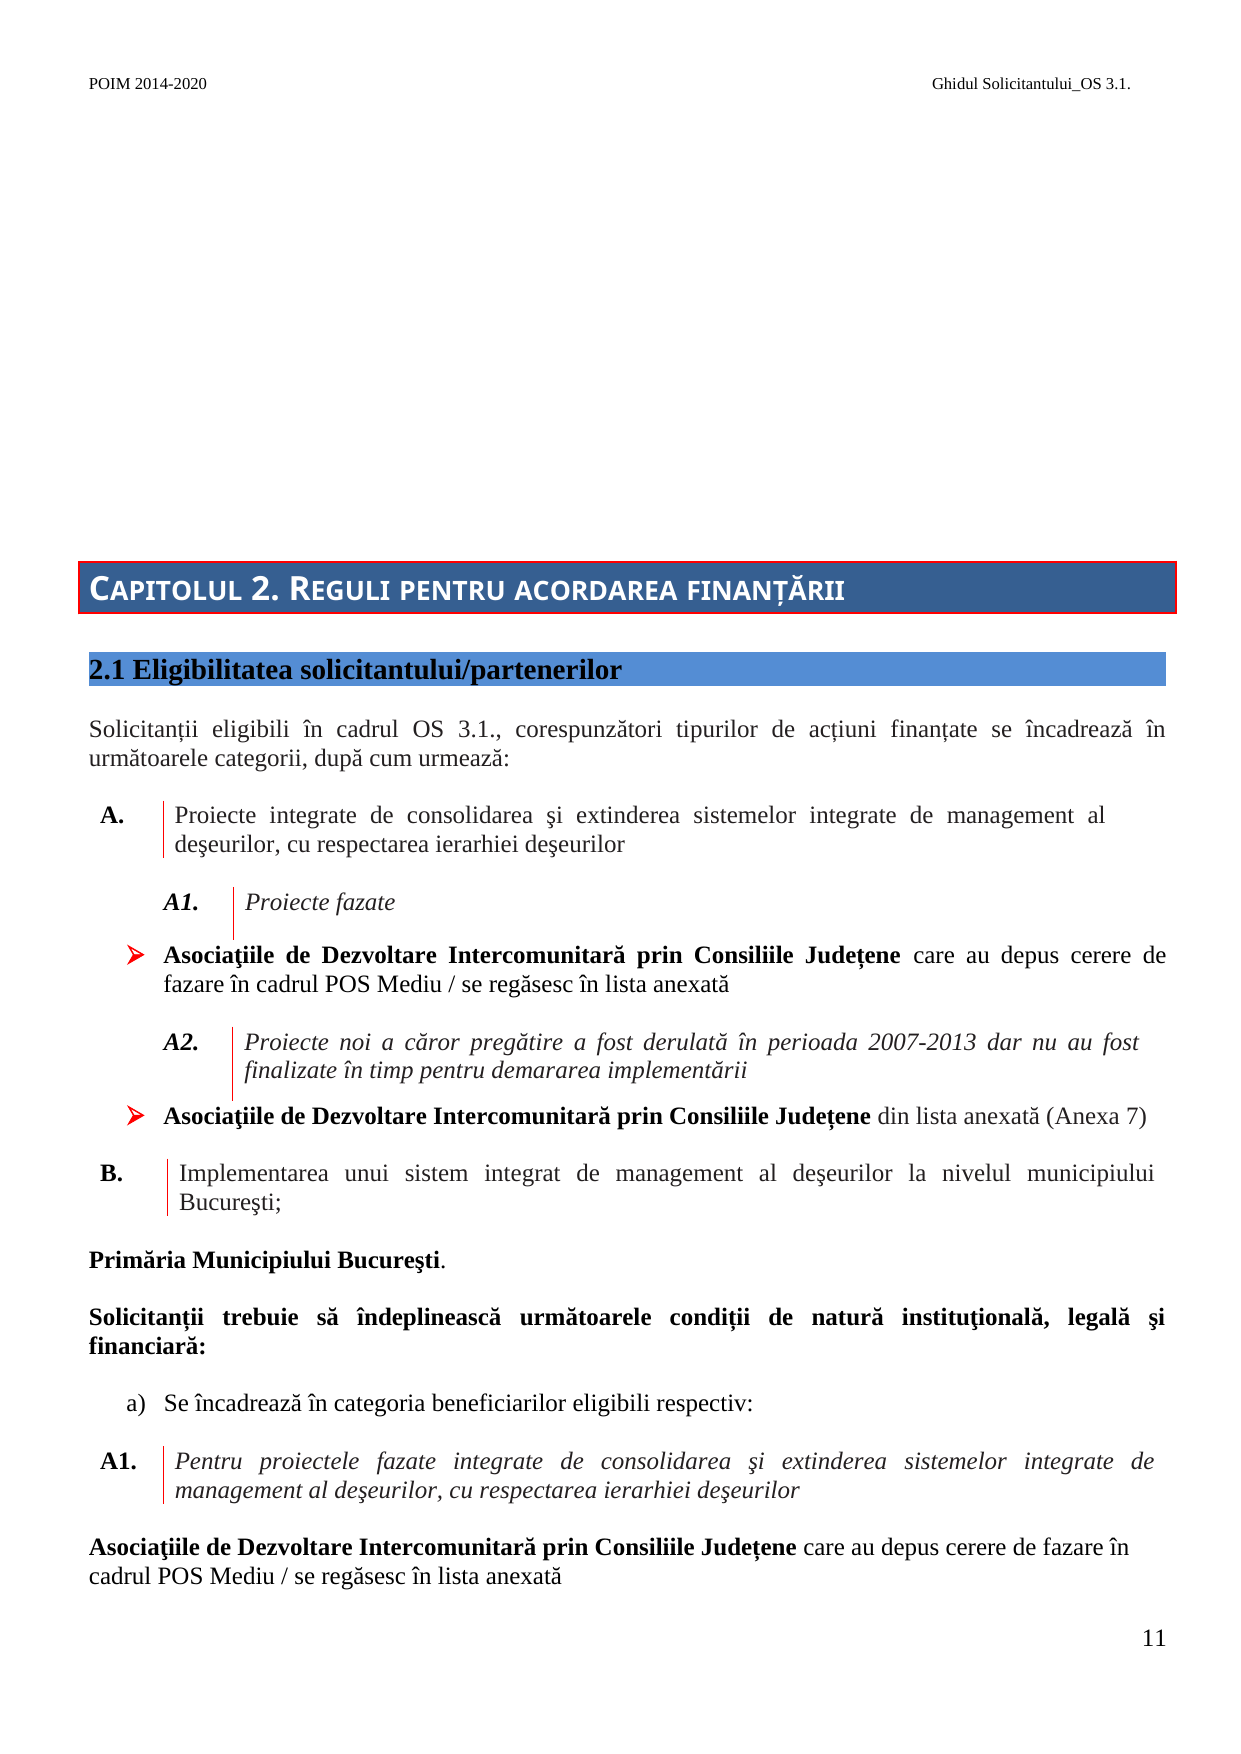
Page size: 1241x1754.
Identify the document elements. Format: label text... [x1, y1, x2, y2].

table_header Proiecte integrate de consolidarea şi extinderea sistemelor integrate de management al deşeurilor, cu respectarea ierarhiei deşeurilor [164, 801, 1118, 858]
text Solicitanții eligibili în cadrul OS 3.1., corespunzători tipurilor de acțiuni finanțate se încadrează în următoarele categorii, după cum urmează: [89, 714, 1166, 772]
table_header Pentru proiectele fazate integrate de consolidarea şi extinderea sistemelor integrate de management al deşeurilor, cu respectarea ierarhiei deşeurilor [164, 1446, 1167, 1503]
table_header Proiecte noi a căror pregătire a fost derulată în perioada 2007-2013 dar nu au fost finalizate în timp pentru demararea implementării [233, 1027, 1152, 1101]
table_header A2. [153, 1027, 232, 1101]
table_header A. [89, 801, 163, 858]
subtitle Capitolul 2. Reguli pentru acordarea finanțării [80, 563, 1175, 612]
list Asociaţiile de Dezvoltare Intercomunitară prin Consiliile Județene din lista anexată (Anexa 7) [126, 1101, 1166, 1130]
text Solicitanții trebuie să îndeplinească următoarele condiții de natură instituţională, legală şi financiară: [89, 1302, 1166, 1360]
table_header B. [89, 1159, 167, 1216]
table_header Implementarea unui sistem integrat de management al deşeurilor la nivelul municipiului Bucureşti; [168, 1159, 1167, 1216]
table_header Proiecte fazate [234, 887, 1167, 940]
table_header A1. [89, 1446, 163, 1503]
list Asociaţiile de Dezvoltare Intercomunitară prin Consiliile Județene care au depus cerere de fazare în cadrul POS Mediu / se regăsesc în lista anexată [126, 940, 1166, 998]
table_header A1. [153, 887, 233, 940]
text Asociaţiile de Dezvoltare Intercomunitară prin Consiliile Județene care au depus cerere de fazare în cadrul POS Mediu / se regăsesc în lista anexată [89, 1532, 1166, 1590]
list Se încadrează în categoria beneficiarilor eligibili respectiv: [126, 1388, 1166, 1417]
subtitle 2.1 Eligibilitatea solicitantului/partenerilor [89, 652, 1166, 686]
text Primăria Municipiului Bucureşti. [89, 1245, 1166, 1273]
